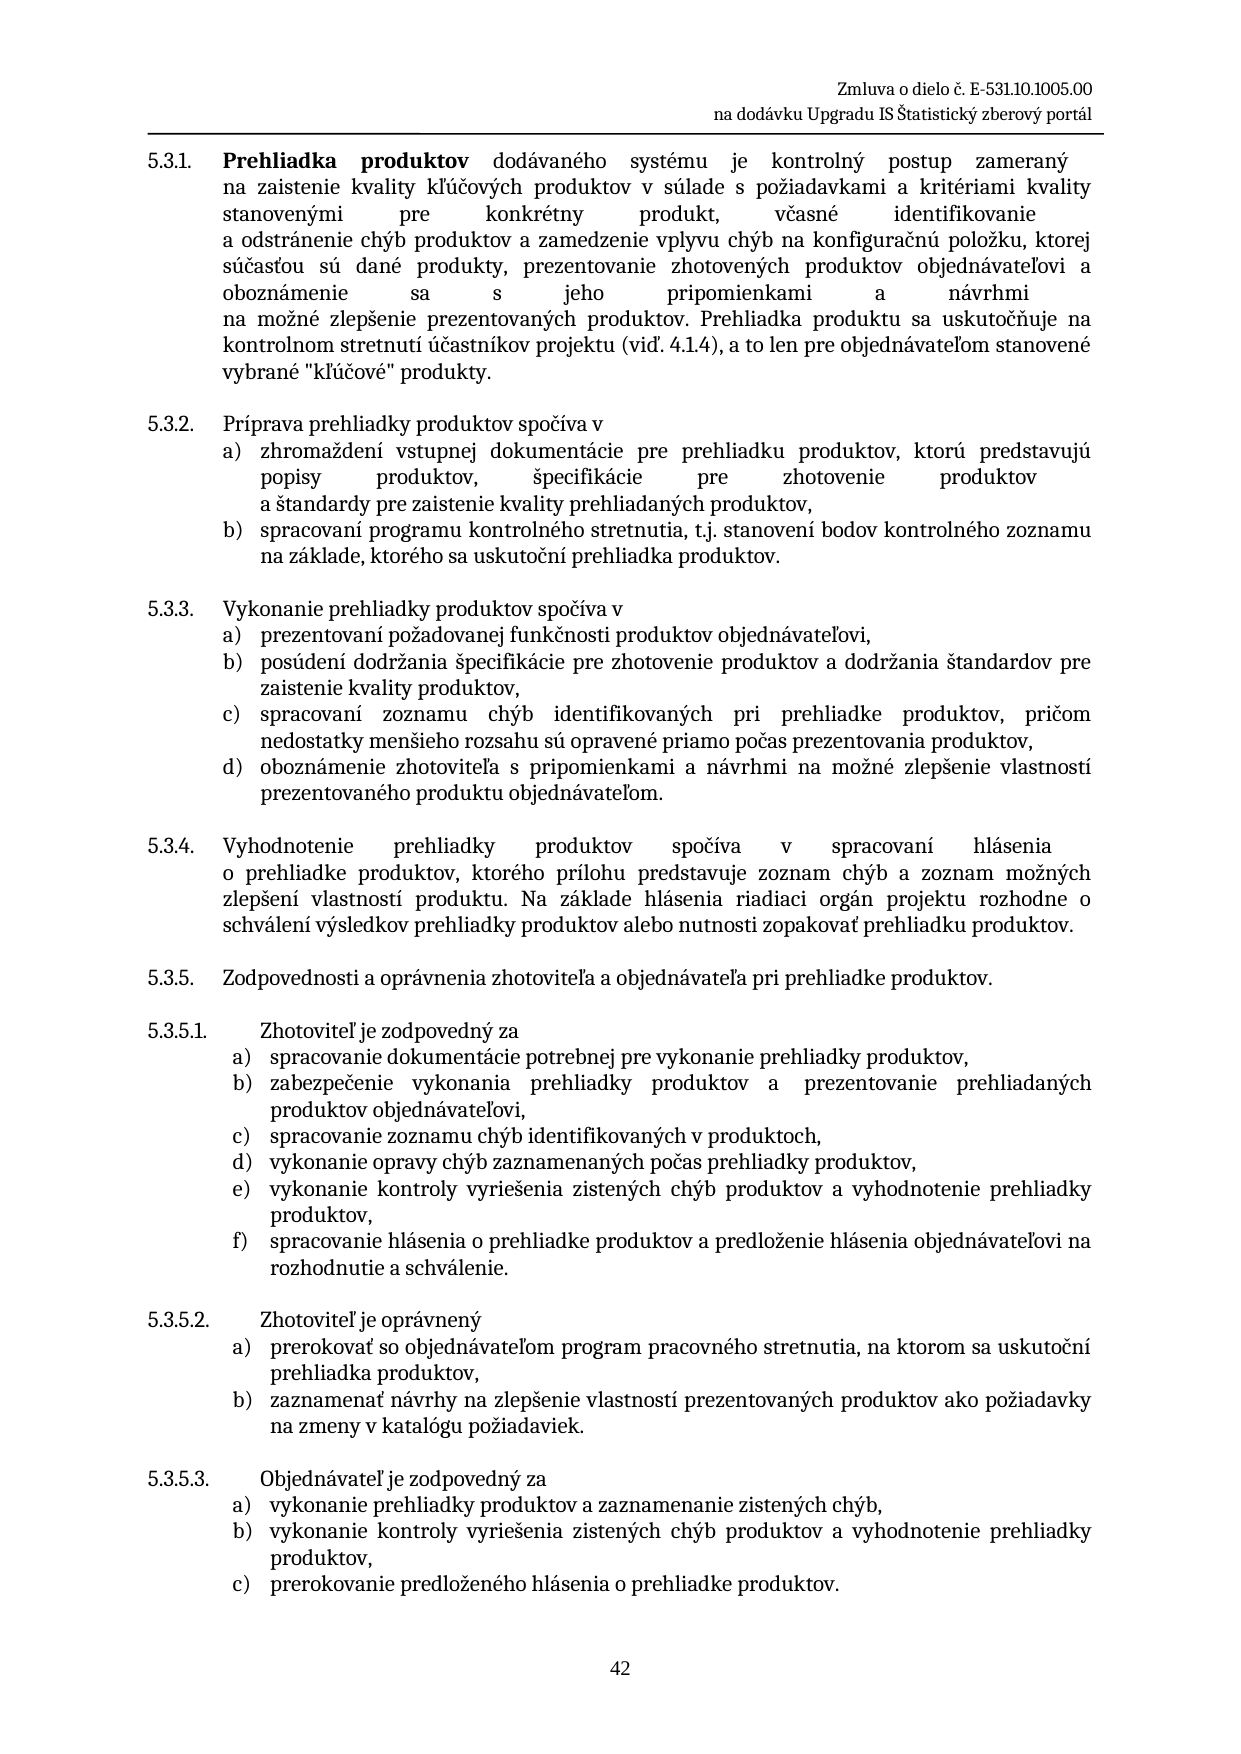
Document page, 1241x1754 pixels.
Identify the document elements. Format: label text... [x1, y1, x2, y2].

list posúdení dodržania špecifikácie pre zhotovenie produktov a dodržania štandardov pre zaistenie kvality produktov, [223, 648, 1092, 701]
list zaznamenať návrhy na zlepšenie vlastností prezentovaných produktov ako požiadavky na zmeny v katalógu požiadaviek. [232, 1386, 1092, 1439]
list Zhotoviteľ je oprávnený [148, 1307, 1092, 1334]
list Vykonanie prehliadky produktov spočíva v [148, 596, 1092, 622]
list vykonanie kontroly vyriešenia zistených chýb produktov a vyhodnotenie prehliadky produktov, [232, 1518, 1092, 1571]
list oboznámenie zhotoviteľa s pripomienkami a návrhmi na možné zlepšenie vlastností prezentovaného produktu objednávateľom. [223, 754, 1092, 807]
list zhromaždení vstupnej dokumentácie pre prehliadku produktov, ktorú predstavujú popisy produktov, špecifikácie pre zhotovenie produktov a štandardy pre zaistenie kvality prehliadaných produktov, [223, 438, 1092, 517]
list spracovanie dokumentácie potrebnej pre vykonanie prehliadky produktov, [232, 1044, 1092, 1070]
list zabezpečenie vykonania prehliadky produktov a prezentovanie prehliadaných produktov objednávateľovi, [232, 1070, 1092, 1123]
list spracovaní zoznamu chýb identifikovaných pri prehliadke produktov, pričom nedostatky menšieho rozsahu sú opravené priamo počas prezentovania produktov, [223, 701, 1092, 754]
list Zodpovednosti a oprávnenia zhotoviteľa a objednávateľa pri prehliadke produktov. [148, 965, 1092, 991]
list spracovanie zoznamu chýb identifikovaných v produktoch, [232, 1123, 1092, 1149]
list vykonanie prehliadky produktov a zaznamenanie zistených chýb, [232, 1492, 1092, 1518]
list Objednávateľ je zodpovedný za [148, 1465, 1092, 1492]
list Príprava prehliadky produktov spočíva v [148, 411, 1092, 438]
list prezentovaní požadovanej funkčnosti produktov objednávateľovi, [223, 622, 1092, 648]
list Vyhodnotenie prehliadky produktov spočíva v spracovaní hlásenia o prehliadke produktov, ktorého prílohu predstavuje zoznam chýb a zoznam možných zlepšení vlastností produktu. Na základe hlásenia riadiaci orgán projektu rozhodne o schválení výsledkov prehliadky produktov alebo nutnosti zopakovať prehliadku produktov. [148, 833, 1092, 938]
list spracovaní programu kontrolného stretnutia, t.j. stanovení bodov kontrolného zoznamu na základe, ktorého sa uskutoční prehliadka produktov. [223, 517, 1092, 569]
list prerokovať so objednávateľom program pracovného stretnutia, na ktorom sa uskutoční prehliadka produktov, [232, 1334, 1092, 1386]
list prerokovanie predloženého hlásenia o prehliadke produktov. [232, 1571, 1092, 1597]
list vykonanie kontroly vyriešenia zistených chýb produktov a vyhodnotenie prehliadky produktov, [232, 1176, 1092, 1228]
list Zhotoviteľ je zodpovedný za [148, 1017, 1092, 1044]
list spracovanie hlásenia o prehliadke produktov a predloženie hlásenia objednávateľovi na rozhodnutie a schválenie. [232, 1228, 1092, 1281]
list Prehliadka produktov dodávaného systému je kontrolný postup zameraný na zaistenie kvality kľúčových produktov v súlade s požiadavkami a kritériami kvality stanovenými pre konkrétny produkt, včasné identifikovanie a odstránenie chýb produktov a zamedzenie vplyvu chýb na konfiguračnú položku, ktorej súčasťou sú dané produkty, prezentovanie zhotovených produktov objednávateľovi a oboznámenie sa s jeho pripomienkami a návrhmi na možné zlepšenie prezentovaných produktov. Prehliadka produktu sa uskutočňuje na kontrolnom stretnutí účastníkov projektu (viď. 4.1.4), a to len pre objednávateľom stanovené vybrané "kľúčové" produkty. [148, 148, 1092, 385]
list vykonanie opravy chýb zaznamenaných počas prehliadky produktov, [232, 1149, 1092, 1176]
